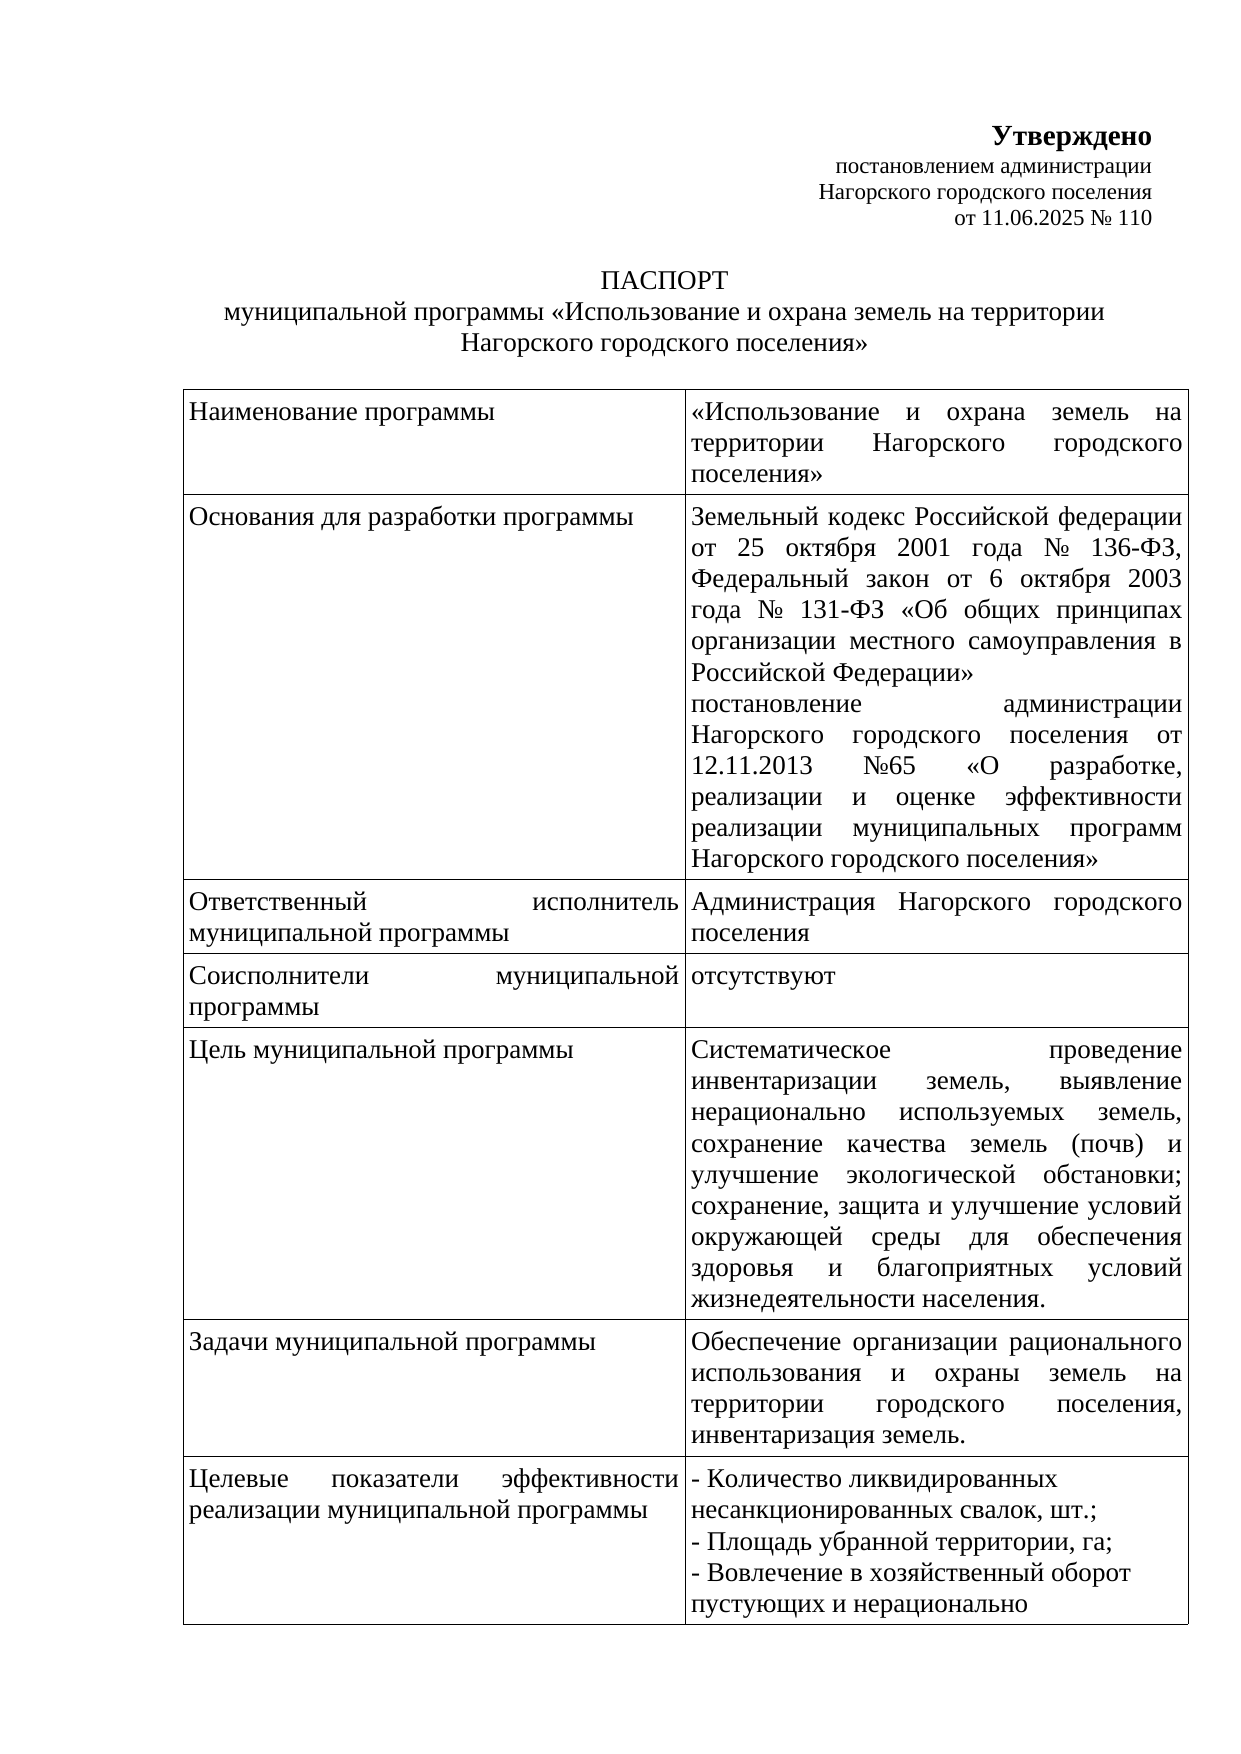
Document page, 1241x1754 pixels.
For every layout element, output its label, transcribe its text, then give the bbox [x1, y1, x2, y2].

table_cell отсутствуют [686, 954, 1188, 1027]
table_header Наименование программы [184, 390, 685, 494]
table_cell Целевые показатели эффективности реализации муниципальной программы [184, 1457, 685, 1624]
table_cell Систематическое проведение инвентаризации земель, выявление нерационально используемых земель, сохранение качества земель (почв) и улучшение экологической обстановки; сохранение, защита и улучшение условий окружающей среды для обеспечения здоровья и благоприятных условий жизнедеятельности населения. [686, 1028, 1188, 1319]
table_cell Администрация Нагорского городского поселения [686, 880, 1188, 953]
table_cell Земельный кодекс Российской федерации от 25 октября 2001 года № 136-ФЗ, Федеральный закон от 6 октября 2003 года № 131-ФЗ «Об общих принципах организации местного самоуправления в Российской Федерации» постановление администрации Нагорского городского поселения от 12.11.2013 №65 «О разработке, реализации и оценке эффективности реализации муниципальных программ Нагорского городского поселения» [686, 495, 1188, 879]
table_cell Основания для разработки программы [184, 495, 685, 879]
table_cell Ответственный исполнитель муниципальной программы [184, 880, 685, 953]
table_cell Обеспечение организации рационального использования и охраны земель на территории городского поселения, инвентаризация земель. [686, 1320, 1188, 1456]
text муниципальной программы «Использование и охрана земель на территории Нагорского городского поселения» [177, 295, 1152, 358]
text ПАСПОРТ [177, 264, 1152, 295]
text от 11.06.2025 № 110 [177, 204, 1152, 231]
text постановлением администрации [177, 152, 1152, 178]
table_header «Использование и охрана земель на территории Нагорского городского поселения» [686, 390, 1188, 494]
table_cell Цель муниципальной программы [184, 1028, 685, 1319]
table_cell Соисполнители муниципальной программы [184, 954, 685, 1027]
text Нагорского городского поселения [177, 178, 1152, 204]
text Утверждено [177, 118, 1152, 152]
table_cell Задачи муниципальной программы [184, 1320, 685, 1456]
